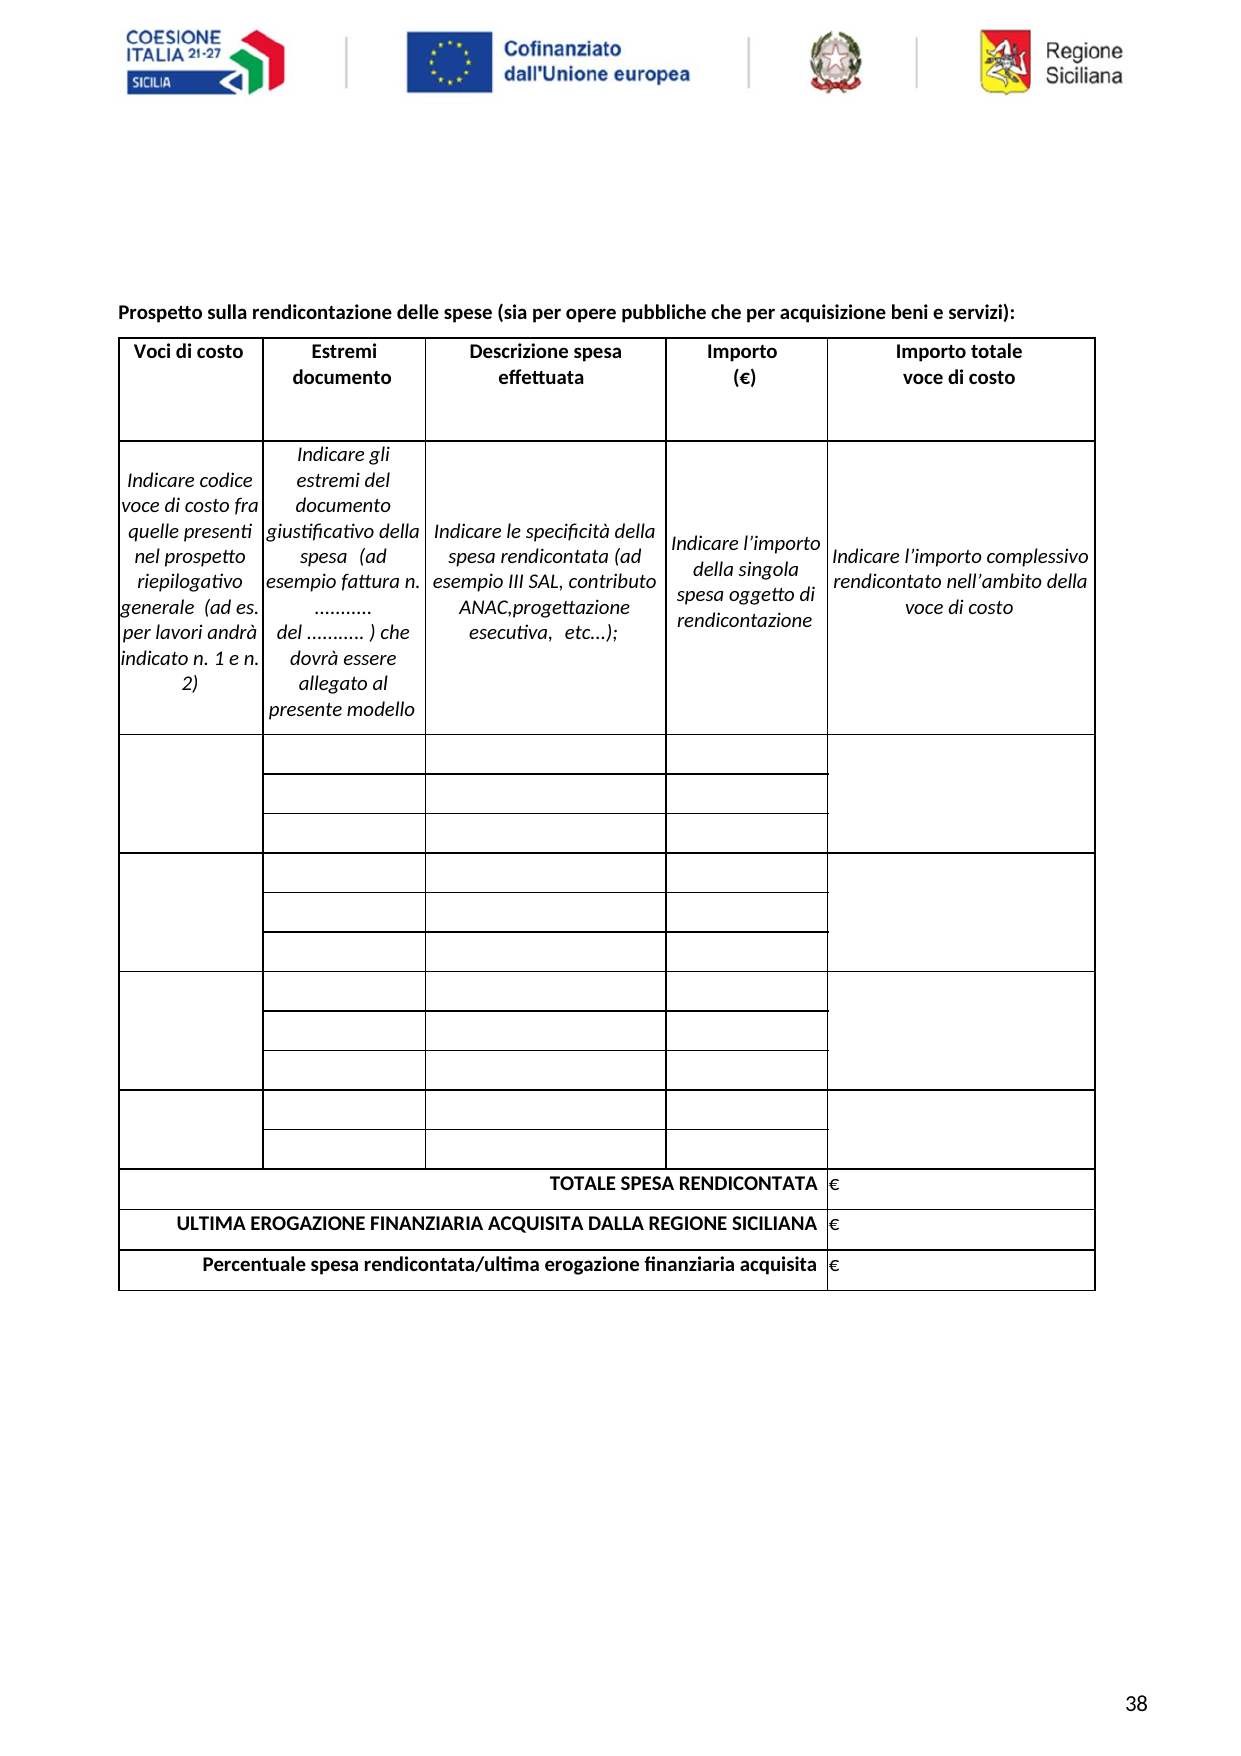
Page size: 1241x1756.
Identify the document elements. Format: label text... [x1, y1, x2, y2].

table_cell Percentuale spesa rendicontata/ultima erogazione finanziaria acquisita [120, 1251, 827, 1290]
table_cell [426, 814, 665, 852]
table_cell [426, 893, 665, 931]
table_cell ULTIMA EROGAZIONE FINANZIARIA ACQUISITA DALLA REGIONE SICILIANA [120, 1210, 827, 1249]
table_header Descrizione spesa effettuata [426, 339, 665, 440]
table_header Importo totale voce di costo [828, 339, 1094, 440]
table_cell [667, 893, 827, 931]
table_cell [426, 1012, 665, 1049]
table_cell [667, 972, 827, 1010]
table_cell [264, 775, 425, 813]
table_header Voci di costo [120, 339, 262, 440]
table_cell [828, 735, 1094, 852]
table_cell [667, 854, 827, 892]
table_cell [264, 814, 425, 852]
table_header Importo (€) [667, 339, 827, 440]
table_cell [264, 735, 425, 773]
table_cell [828, 972, 1094, 1089]
table_cell [426, 933, 665, 971]
table_cell € [828, 1210, 1094, 1249]
table_cell [264, 933, 425, 971]
table_cell [264, 1091, 425, 1128]
table_cell Indicare gli estremi del documento giustificativo della spesa (ad esempio fattura n. ........... del ........... ) che dovrà essere allegato al presente modello [264, 442, 425, 734]
table_cell [120, 1091, 262, 1168]
table_cell [667, 933, 827, 971]
table_cell [426, 735, 665, 773]
table_cell [667, 1051, 827, 1089]
table_cell Indicare codice voce di costo fra quelle presenti nel prospetto riepilogativo generale (ad es. per lavori andrà indicato n. 1 e n. 2) [120, 442, 262, 734]
table_cell TOTALE SPESA RENDICONTATA [120, 1170, 827, 1208]
picture [118, 28, 1126, 104]
table_cell [264, 854, 425, 892]
table_cell [667, 775, 827, 813]
table_cell [264, 972, 425, 1010]
table_cell Indicare le specificità della spesa rendicontata (ad esempio III SAL, contributo ANAC,progettazione esecutiva, etc...); [426, 442, 665, 734]
table_cell [426, 1051, 665, 1089]
table_cell [264, 1012, 425, 1049]
table_cell [828, 1091, 1094, 1168]
table_cell [667, 735, 827, 773]
table_cell [120, 972, 262, 1089]
table_cell [426, 1130, 665, 1168]
table_cell [667, 1012, 827, 1049]
table_cell Indicare l’importo complessivo rendicontato nell’ambito della voce di costo [828, 442, 1094, 734]
table_cell [264, 1051, 425, 1089]
table_cell [120, 735, 262, 852]
table_cell [264, 1130, 425, 1168]
table_cell [667, 1130, 827, 1168]
table_cell [828, 854, 1094, 971]
table_cell [426, 775, 665, 813]
table_cell € [828, 1251, 1094, 1290]
table_cell [667, 1091, 827, 1128]
table_cell [264, 893, 425, 931]
table_cell Indicare l’importo della singola spesa oggetto di rendicontazione [667, 442, 827, 734]
table_cell [426, 972, 665, 1010]
table_cell [426, 854, 665, 892]
table_cell [667, 814, 827, 852]
table_cell [120, 854, 262, 971]
table_header Estremi documento [264, 339, 425, 440]
table_cell € [828, 1170, 1094, 1208]
text Prospetto sulla rendicontazione delle spese (sia per opere pubbliche che per acquisizione beni e servizi): [118, 299, 1093, 325]
table_cell [426, 1091, 665, 1128]
